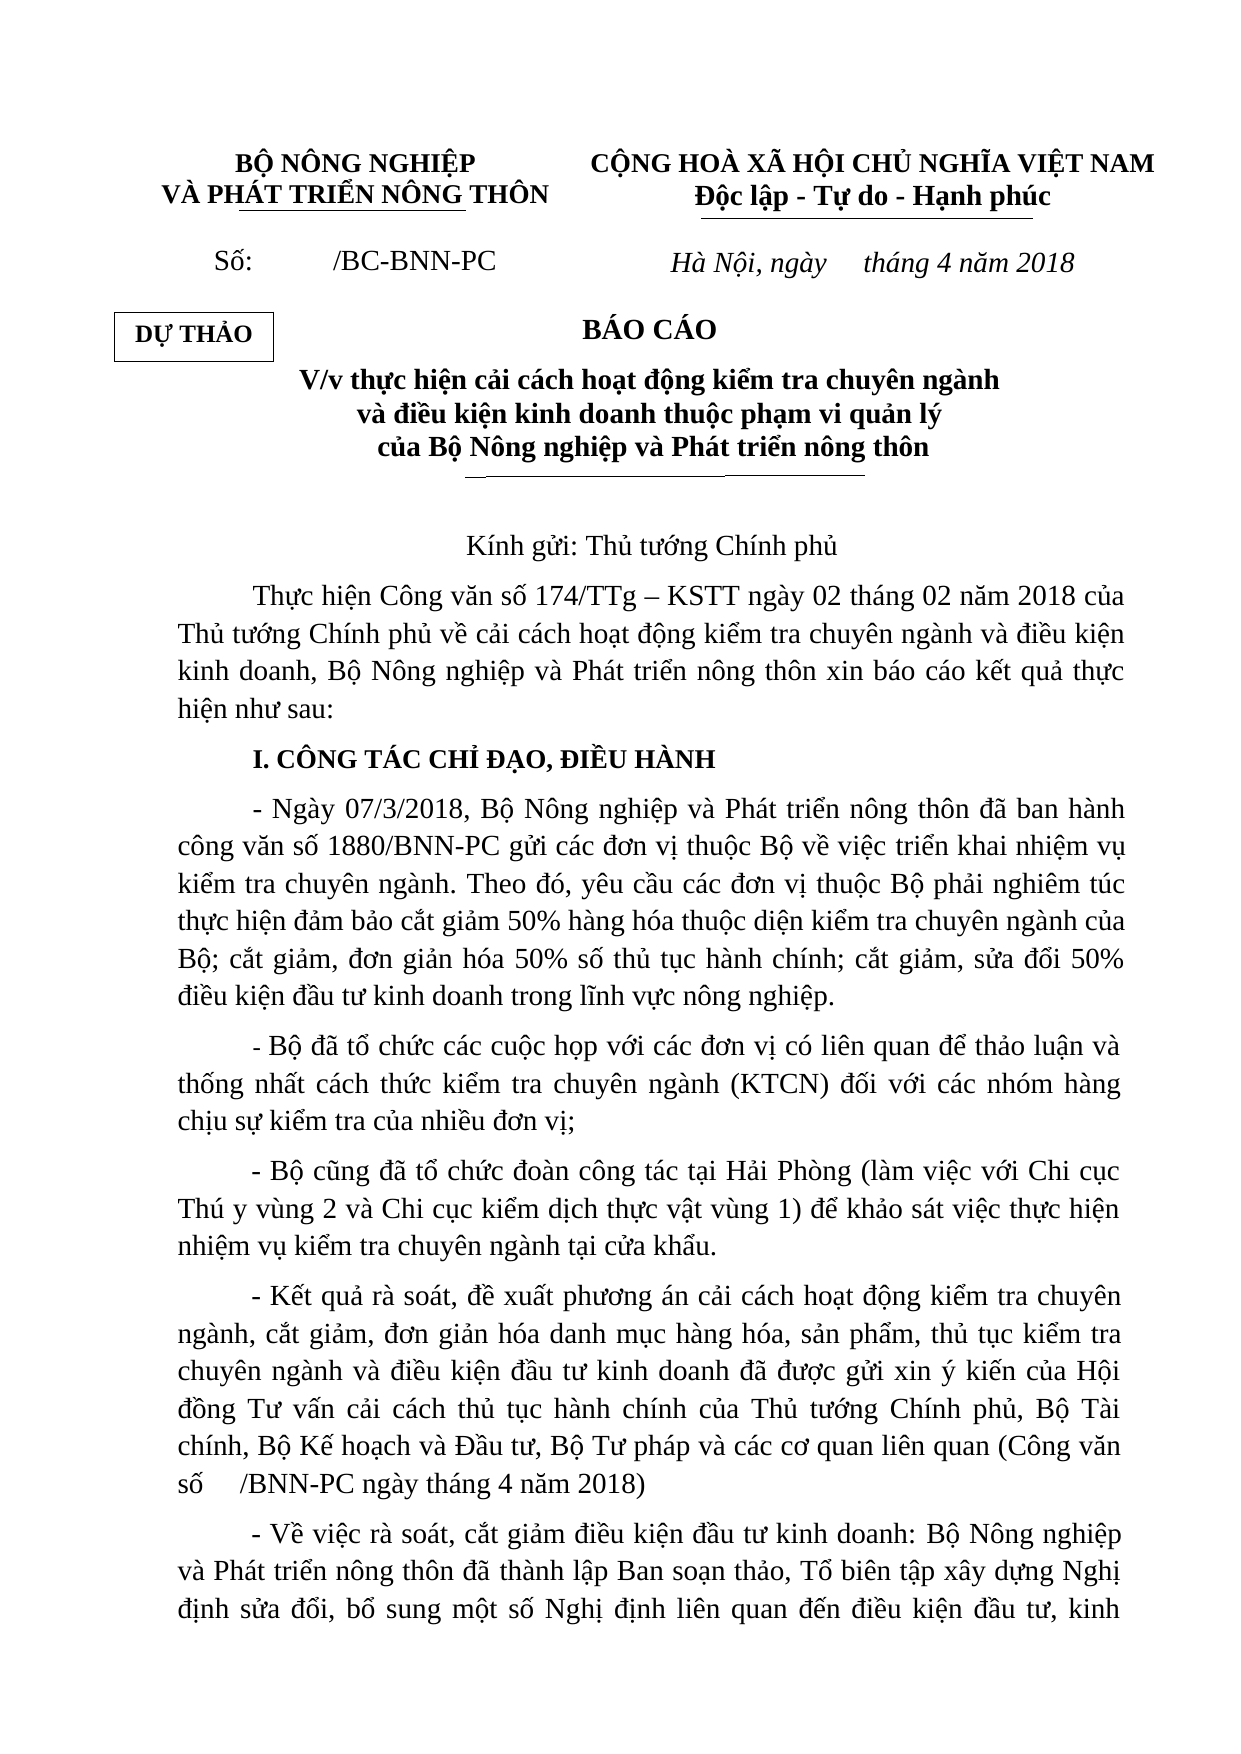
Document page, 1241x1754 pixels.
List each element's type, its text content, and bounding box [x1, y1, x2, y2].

text và điều kiện kinh doanh thuộc phạm vi quản lý [177, 396, 1122, 429]
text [177, 1513, 1122, 1626]
text I. CÔNG TÁC CHỈ ĐẠO, ĐIỀU HÀNH [177, 738, 1126, 776]
text - Bộ đã tổ chức các cuộc họp với các đơn vị có liên quan để thảo luận và thống nhất cách thức kiểm tra chuyên ngành (KTCN) đối với các nhóm hàng chịu sự kiểm tra của nhiều đơn vị; [177, 1026, 1122, 1138]
subtitle BÁO CÁO [274, 312, 1122, 346]
text của Bộ Nông nghiệp và Phát triển nông thôn [177, 429, 1122, 463]
text V/v thực hiện cải cách hoạt động kiểm tra chuyên ngành [177, 362, 1122, 396]
text - Kết quả rà soát, đề xuất phương án cải cách hoạt động kiểm tra chuyên ngành, cắt giảm, đơn giản hóa danh mục hàng hóa, sản phẩm, thủ tục kiểm tra chuyên ngành và điều kiện đầu tư kinh doanh đã được gửi xin ý kiến của Hội đồng Tư vấn cải cách thủ tục hành chính của Thủ tướng Chính phủ, Bộ Tài chính, Bộ Kế hoạch và Đầu tư, Bộ Tư pháp và các cơ quan liên quan (Công văn số /BNN-PC ngày tháng 4 năm 2018) [177, 1276, 1122, 1501]
text - Bộ cũng đã tổ chức đoàn công tác tại Hải Phòng (làm việc với Chi cục Thú y vùng 2 và Chi cục kiểm dịch thực vật vùng 1) để khảo sát việc thực hiện nhiệm vụ kiểm tra chuyên ngành tại cửa khẩu. [177, 1151, 1122, 1263]
text Thực hiện Công văn số 174/TTg – KSTT ngày 02 tháng 02 năm 2018 của Thủ tướng Chính phủ về cải cách hoạt động kiểm tra chuyên ngành và điều kiện kinh doanh, Bộ Nông nghiệp và Phát triển nông thôn xin báo cáo kết quả thực hiện như sau: [177, 576, 1126, 726]
text Kính gửi: Thủ tướng Chính phủ [177, 526, 1126, 563]
text - Ngày 07/3/2018, Bộ Nông nghiệp và Phát triển nông thôn đã ban hành công văn số 1880/BNN-PC gửi các đơn vị thuộc Bộ về việc triển khai nhiệm vụ kiểm tra chuyên ngành. Theo đó, yêu cầu các đơn vị thuộc Bộ phải nghiêm túc thực hiện đảm bảo cắt giảm 50% hàng hóa thuộc diện kiểm tra chuyên ngành của Bộ; cắt giảm, đơn giản hóa 50% số thủ tục hành chính; cắt giảm, sửa đổi 50% điều kiện đầu tư kinh doanh trong lĩnh vực nông nghiệp. [177, 788, 1126, 1013]
table_header BỘ NÔNG NGHIỆP VÀ PHÁT TRIỂN NÔNG THÔN Số: /BC-BNN-PC [132, 147, 578, 279]
table_header CỘNG HOÀ XÃ HỘI CHỦ NGHĨA VIỆT Độc lập - Tự do - Hạnh phúc Hà Nội, ngày tháng 4 năm 2018 [578, 147, 1167, 279]
